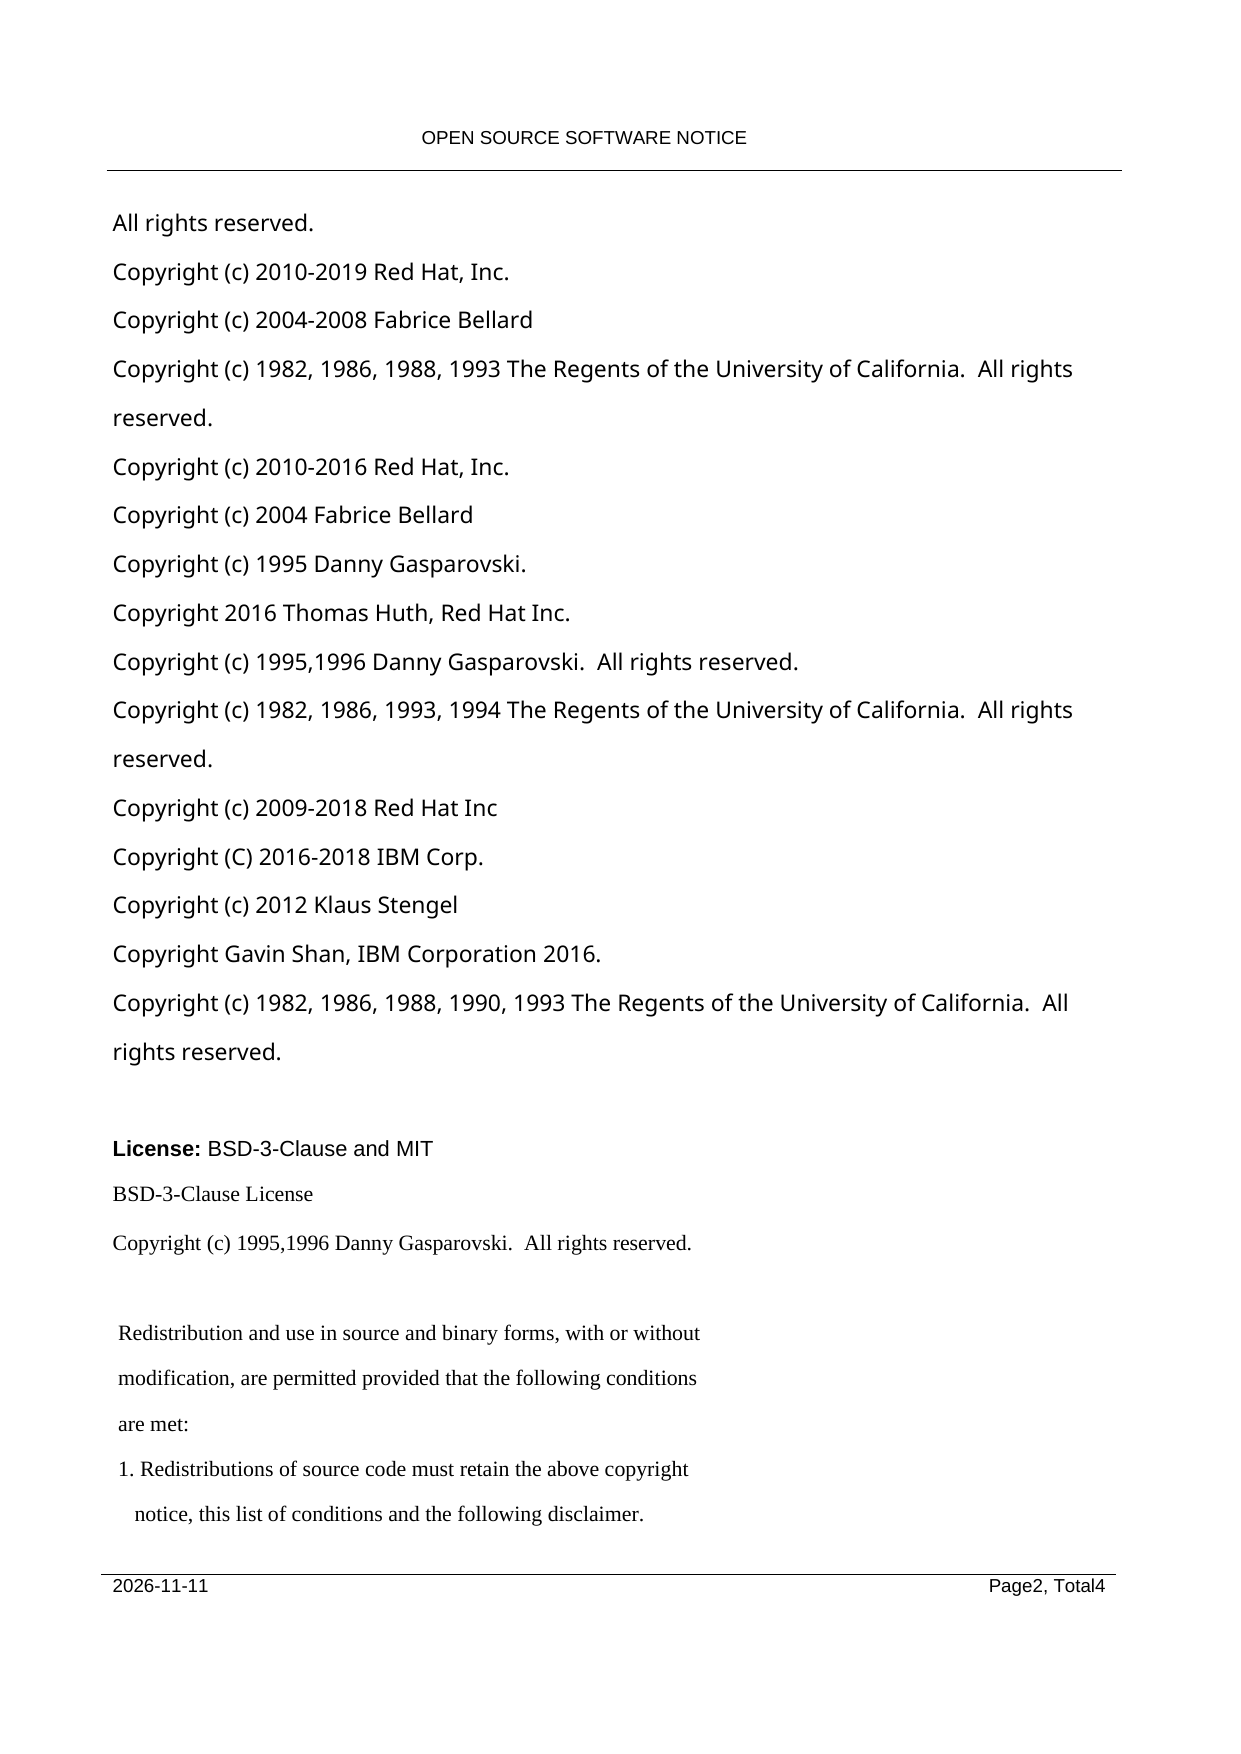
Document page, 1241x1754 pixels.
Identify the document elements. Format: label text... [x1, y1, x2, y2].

text are met: [112, 1407, 1128, 1439]
text Redistribution and use in source and binary forms, with or without [112, 1317, 1128, 1349]
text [112, 206, 1128, 1116]
text notice, this list of conditions and the following disclaimer. [112, 1497, 1128, 1529]
text BSD-3-Clause License Copyright (c) 1995,1996 Danny Gasparovski. All rights reserved. [112, 1178, 1128, 1259]
text modification, are permitted provided that the following conditions [112, 1362, 1128, 1394]
text 1. Redistributions of source code must retain the above copyright [112, 1452, 1128, 1484]
text License: BSD-3-Clause and MIT [112, 1133, 1128, 1165]
